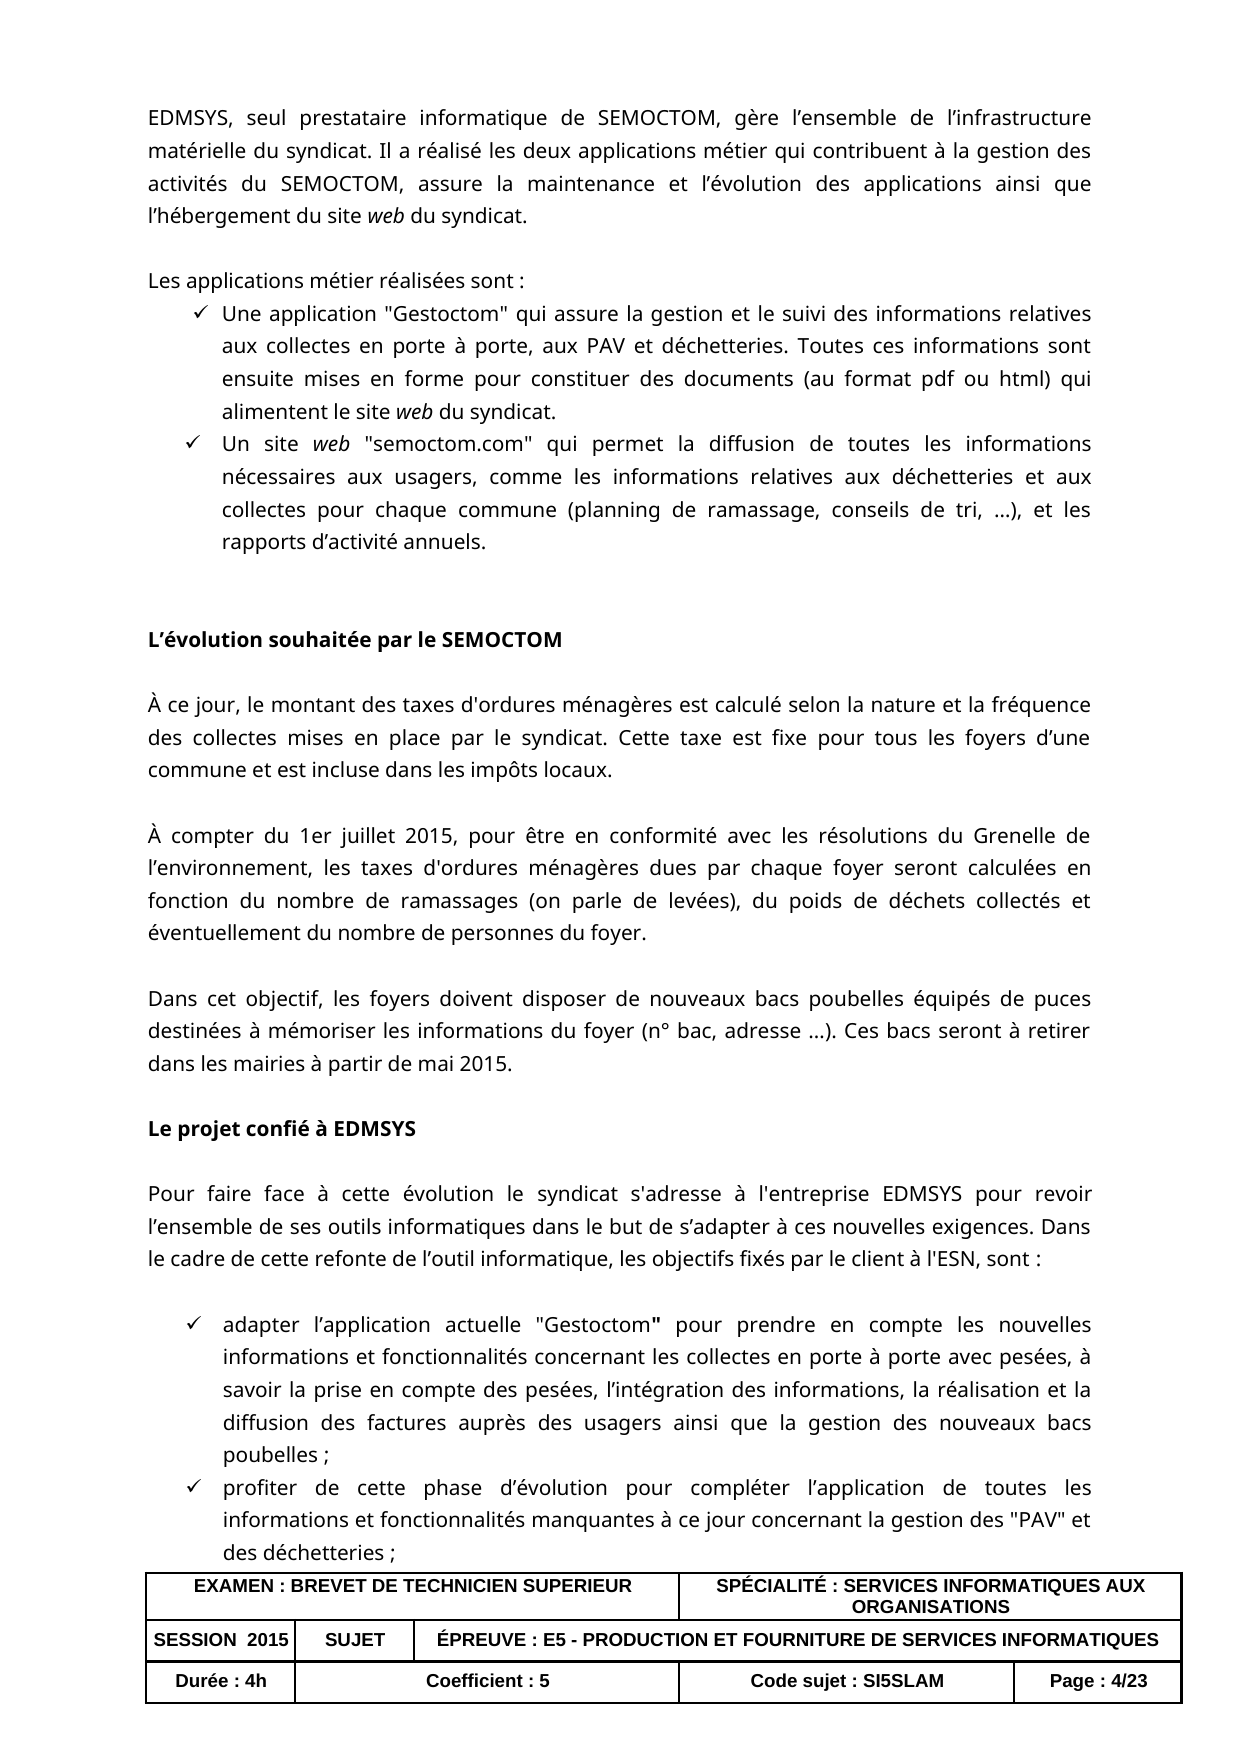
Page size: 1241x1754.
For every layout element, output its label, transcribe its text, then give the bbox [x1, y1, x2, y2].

text À compter du 1er juillet 2015, pour être en conformité avec les résolutions du Grenelle de l’environnement, les taxes d'ordures ménagères dues par chaque foyer seront calculées en fonction du nombre de ramassages (on parle de levées), du poids de déchets collectés et éventuellement du nombre de personnes du foyer. [148, 821, 1092, 947]
list Une application "Gestoctom" qui assure la gestion et le suivi des informations relatives aux collectes en porte à porte, aux PAV et déchetteries. Toutes ces informations sont ensuite mises en forme pour constituer des documents (au format pdf ou html) qui alimentent le site web du syndicat. [192, 299, 1092, 425]
text Les applications métier réalisées sont : [148, 266, 1092, 295]
text EDMSYS, seul prestataire informatique de SEMOCTOM, gère l’ensemble de l’infrastructure matérielle du syndicat. Il a réalisé les deux applications métier qui contribuent à la gestion des activités du SEMOCTOM, assure la maintenance et l’évolution des applications ainsi que l’hébergement du site web du syndicat. [148, 103, 1092, 230]
text Pour faire face à cette évolution le syndicat s'adresse à l'entreprise EDMSYS pour revoir l’ensemble de ses outils informatiques dans le but de s’adapter à ces nouvelles exigences. Dans le cadre de cette refonte de l’outil informatique, les objectifs fixés par le client à l'ESN, sont : [148, 1179, 1092, 1273]
text Dans cet objectif, les foyers doivent disposer de nouveaux bacs poubelles équipés de puces destinées à mémoriser les informations du foyer (n° bac, adresse …). Ces bacs seront à retirer dans les mairies à partir de mai 2015. [148, 984, 1092, 1077]
text À ce jour, le montant des taxes d'ordures ménagères est calculé selon la nature et la fréquence des collectes mises en place par le syndicat. Cette taxe est fixe pour tous les foyers d’une commune et est incluse dans les impôts locaux. [148, 690, 1092, 784]
text Le projet confié à EDMSYS [148, 1114, 1092, 1143]
list profiter de cette phase d’évolution pour compléter l’application de toutes les informations et fonctionnalités manquantes à ce jour concernant la gestion des "PAV" et des déchetteries ; [185, 1473, 1092, 1566]
list adapter l’application actuelle "Gestoctom" pour prendre en compte les nouvelles informations et fonctionnalités concernant les collectes en porte à porte avec pesées, à savoir la prise en compte des pesées, l’intégration des informations, la réalisation et la diffusion des factures auprès des usagers ainsi que la gestion des nouveaux bacs poubelles ; [185, 1310, 1092, 1469]
list Un site web "semoctom.com" qui permet la diffusion de toutes les informations nécessaires aux usagers, comme les informations relatives aux déchetteries et aux collectes pour chaque commune (planning de ramassage, conseils de tri, …), et les rapports d’activité annuels. [184, 429, 1092, 556]
text L’évolution souhaitée par le SEMOCTOM [148, 625, 1092, 653]
